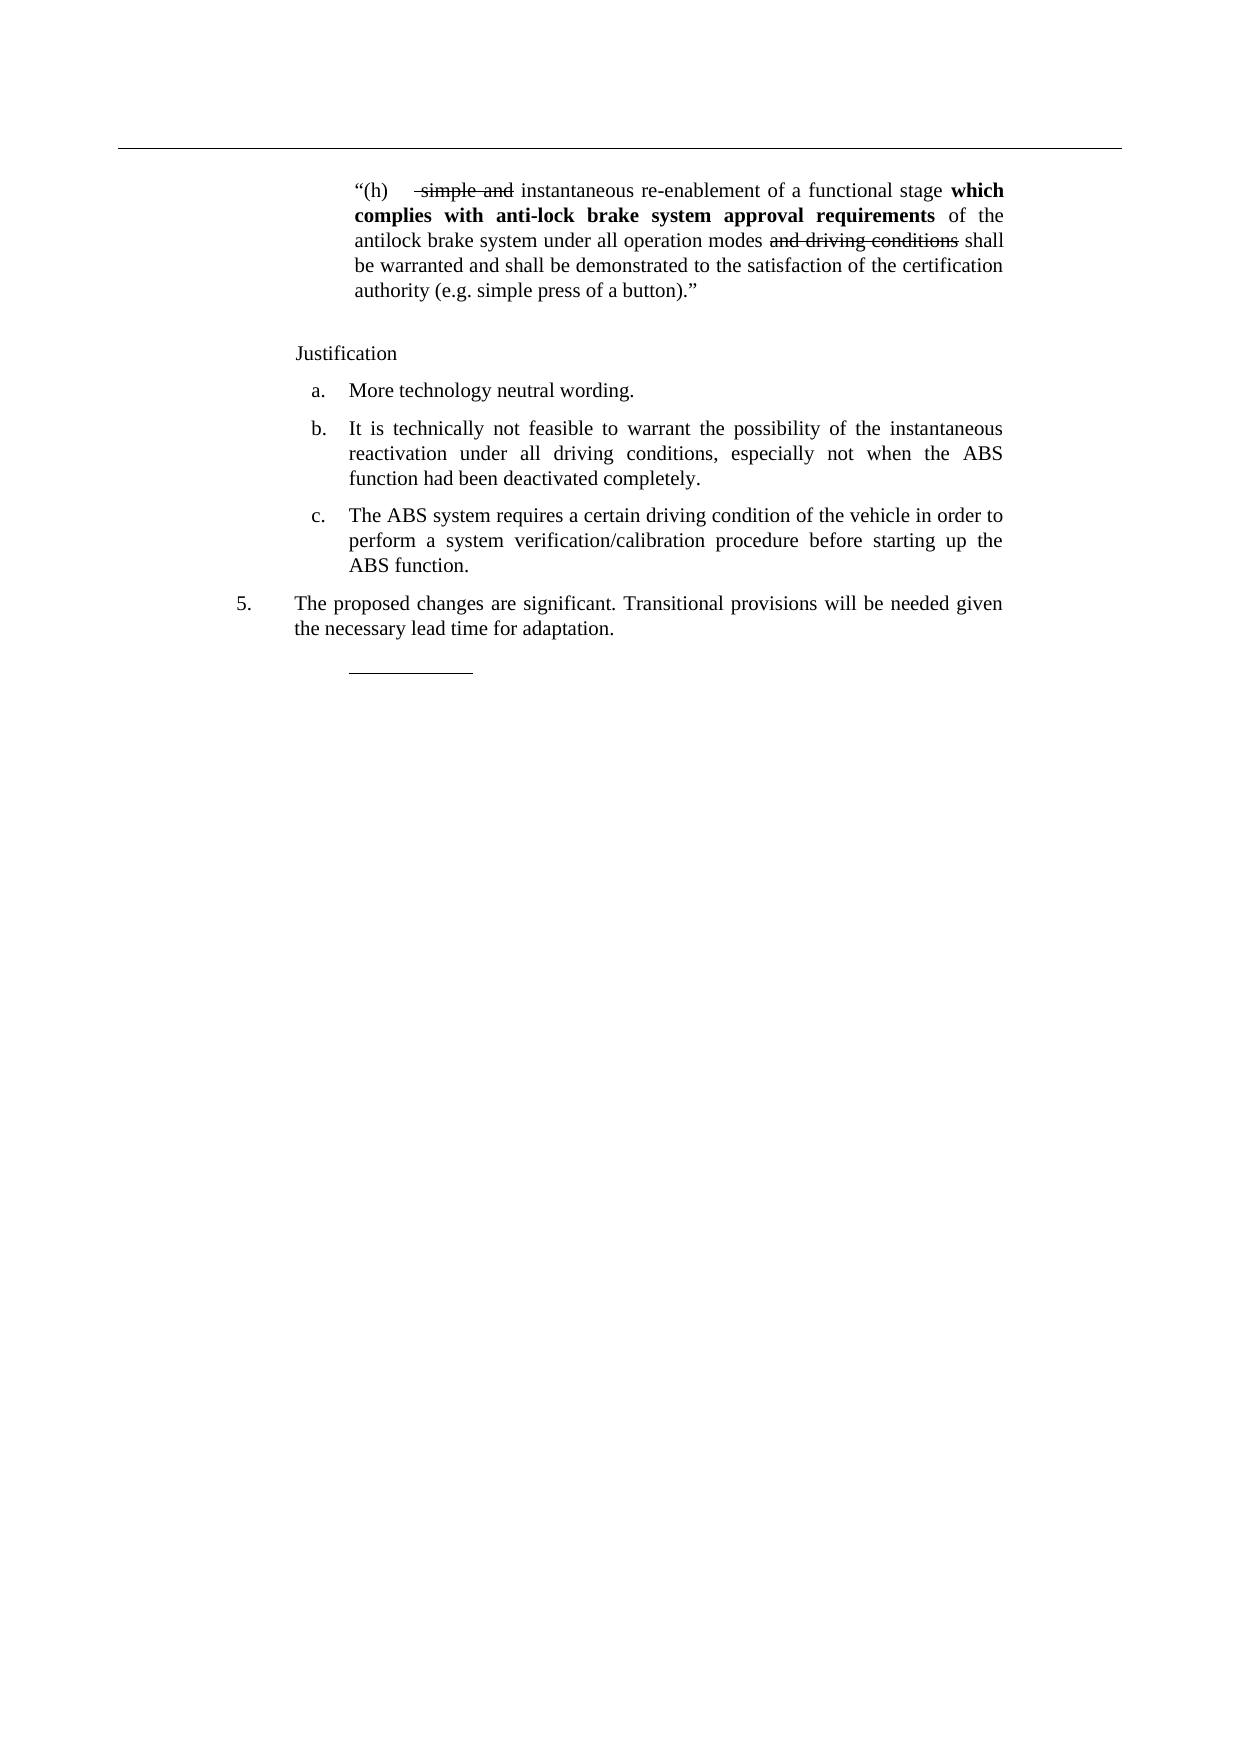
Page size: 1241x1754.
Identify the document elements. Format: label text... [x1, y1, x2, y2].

text Justification [295, 340, 1004, 365]
list It is technically not feasible to warrant the possibility of the instantaneous reactivation under all driving conditions, especially not when the ABS function had been deactivated completely. [311, 415, 1004, 490]
list More technology neutral wording. [311, 377, 1004, 402]
list The proposed changes are significant. Transitional provisions will be needed given the necessary lead time for adaptation. [236, 590, 1004, 640]
list The ABS system requires a certain driving condition of the vehicle in order to perform a system verification/calibration procedure before starting up the ABS function. [311, 502, 1004, 577]
list “(h) simple and instantaneous re-enablement of a functional stage which complies with anti-lock brake system approval requirements of the antilock brake system under all operation modes and driving conditions shall be warranted and shall be demonstrated to the satisfaction of the certification authority (e.g. simple press of a button).” [354, 177, 1004, 302]
